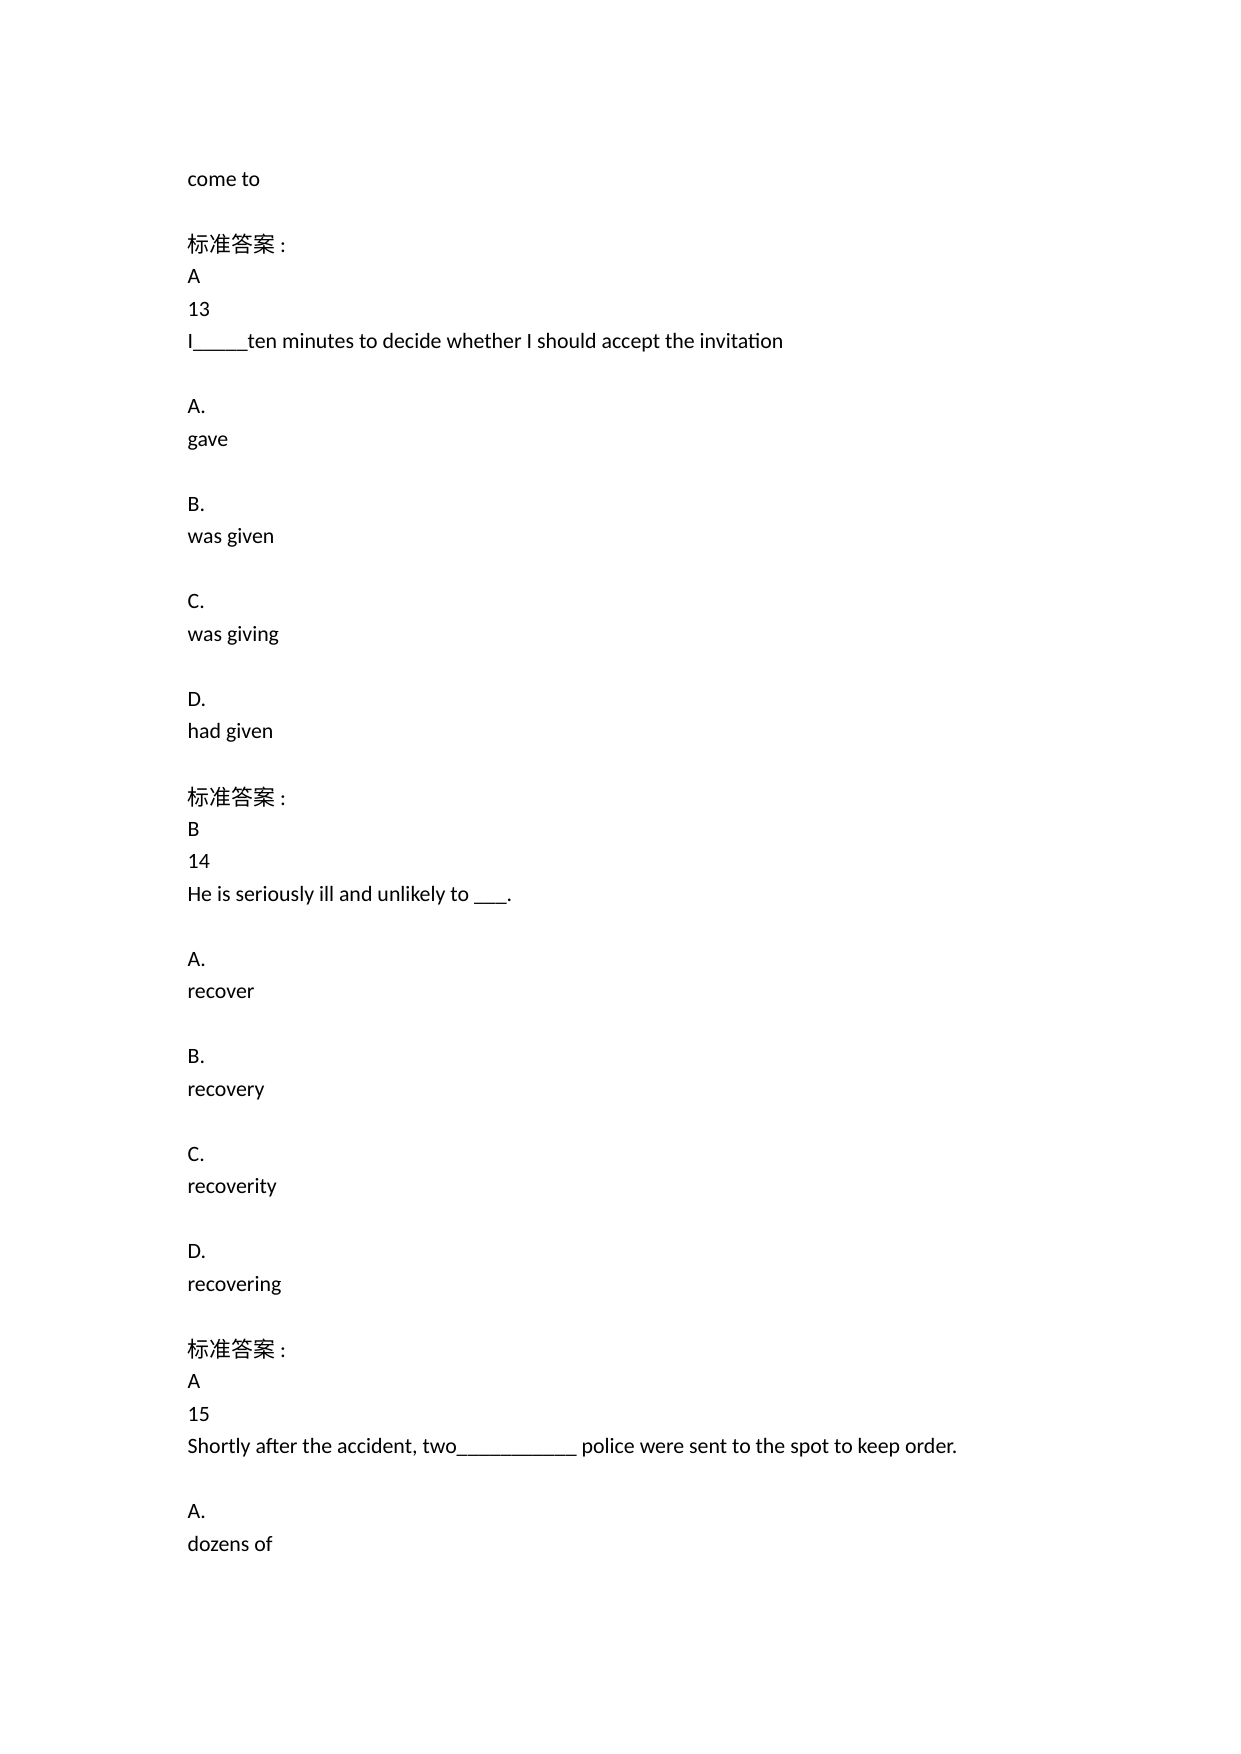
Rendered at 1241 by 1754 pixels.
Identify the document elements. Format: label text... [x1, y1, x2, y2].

text A. [187, 1494, 1053, 1527]
text was given [187, 519, 1053, 552]
text He is seriously ill and unlikely to ___. [187, 877, 1053, 909]
text come to [187, 162, 1053, 194]
text dozens of [187, 1527, 1053, 1559]
text A. [187, 942, 1053, 974]
text A [187, 1364, 1053, 1397]
text 15 [187, 1397, 1053, 1429]
text B [187, 812, 1053, 844]
text 标准答案 : [187, 779, 1053, 812]
text D. [187, 1234, 1053, 1267]
text 14 [187, 844, 1053, 877]
text 标准答案 : [187, 1332, 1053, 1364]
text B. [187, 1039, 1053, 1072]
text recovering [187, 1267, 1053, 1299]
text recovery [187, 1072, 1053, 1104]
text gave [187, 422, 1053, 454]
text I_____ten minutes to decide whether I should accept the invitation [187, 324, 1053, 357]
text 13 [187, 292, 1053, 324]
text was giving [187, 617, 1053, 649]
text C. [187, 584, 1053, 617]
text recover [187, 974, 1053, 1007]
text recoverity [187, 1169, 1053, 1202]
text A [187, 259, 1053, 292]
text Shortly after the accident, two___________ police were sent to the spot to keep order. [187, 1429, 1053, 1462]
text A. [187, 389, 1053, 422]
text C. [187, 1137, 1053, 1169]
text had given [187, 714, 1053, 747]
text D. [187, 682, 1053, 714]
text 标准答案 : [187, 227, 1053, 259]
text B. [187, 487, 1053, 519]
